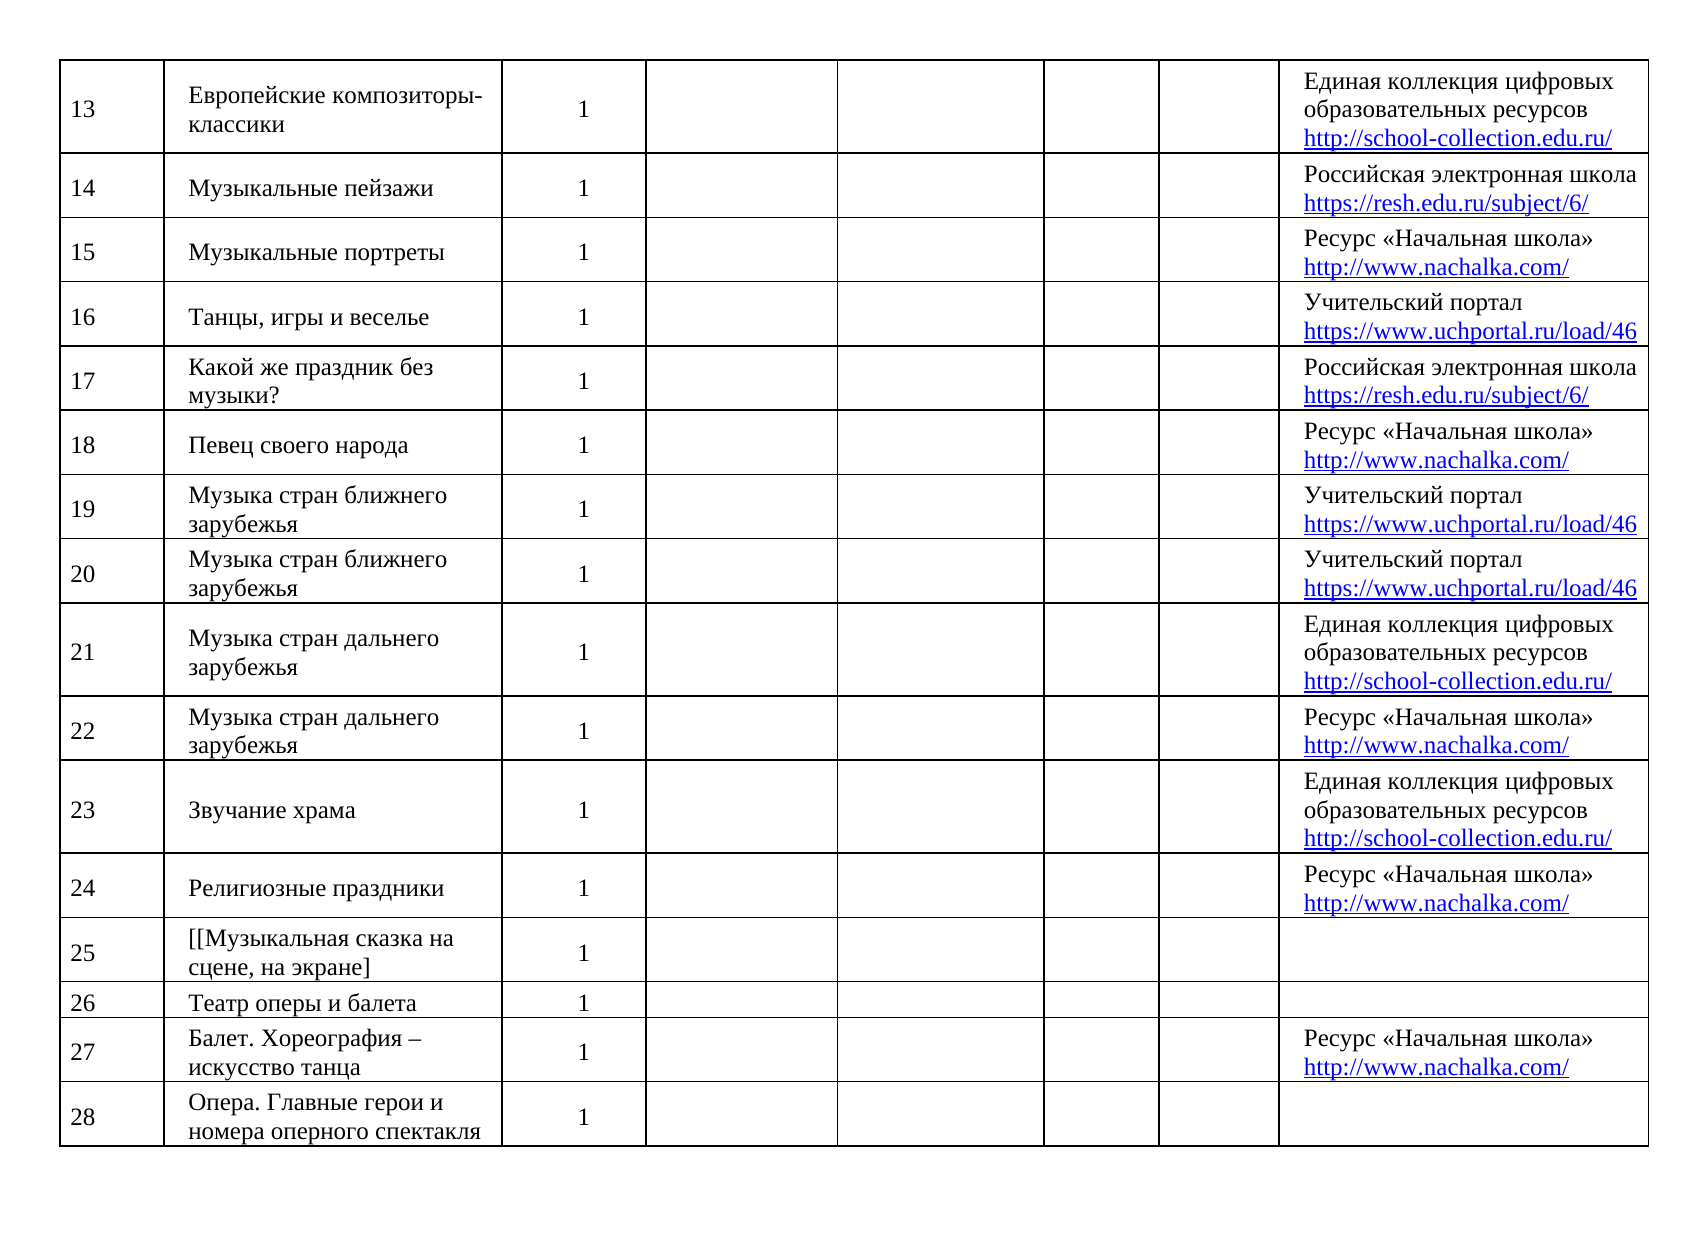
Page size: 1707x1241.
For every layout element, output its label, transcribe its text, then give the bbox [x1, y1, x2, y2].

table_cell 13 [61, 61, 163, 152]
table_cell 1 [503, 61, 645, 152]
table_cell 1 [503, 154, 645, 216]
table_cell [838, 475, 1043, 538]
table_cell Учительский портал https://www.uchportal.ru/load/46 [1280, 539, 1648, 602]
table_cell 24 [61, 854, 163, 917]
table_cell 1 [503, 982, 645, 1016]
table_cell 1 [503, 604, 645, 695]
table_cell [838, 61, 1043, 152]
table_cell Музыка стран ближнего зарубежья [165, 539, 501, 602]
table_cell Театр оперы и балета [165, 982, 501, 1016]
table_cell Ресурс «Начальная школа» http://www.nachalka.com/ [1280, 854, 1648, 917]
table_cell [838, 761, 1043, 852]
table_cell 18 [61, 411, 163, 473]
table_cell [647, 604, 837, 695]
table_cell [838, 1018, 1043, 1081]
table_cell 25 [61, 918, 163, 981]
table_cell [647, 61, 837, 152]
table_cell [1045, 61, 1158, 152]
table_cell 15 [61, 218, 163, 281]
table_cell [1160, 475, 1278, 538]
table_cell 14 [61, 154, 163, 216]
table_cell [1160, 1082, 1278, 1145]
table_cell Музыкальные портреты [165, 218, 501, 281]
table_cell Музыка стран дальнего зарубежья [165, 697, 501, 759]
table_cell [1280, 982, 1648, 1016]
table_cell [1280, 61, 1648, 152]
table_cell [838, 539, 1043, 602]
table_cell [1045, 218, 1158, 281]
table_cell [838, 697, 1043, 759]
table_cell [647, 411, 837, 473]
table_cell [647, 982, 837, 1016]
table_cell [1160, 411, 1278, 473]
table_cell Музыка стран ближнего зарубежья [165, 475, 501, 538]
table_cell [647, 1082, 837, 1145]
table_cell [1045, 347, 1158, 409]
table_cell Ресурс «Начальная школа» http://www.nachalka.com/ [1280, 1018, 1648, 1081]
table_cell Учительский портал https://www.uchportal.ru/load/46 [1280, 282, 1648, 345]
table_cell [1045, 1082, 1158, 1145]
table_cell [1160, 761, 1278, 852]
table_cell [1160, 61, 1278, 152]
table_cell [838, 982, 1043, 1016]
table_cell Единая коллекция цифровых образовательных ресурсов http://school-collection.edu.ru/ [1280, 761, 1648, 852]
table_cell 1 [503, 475, 645, 538]
table_cell 1 [503, 1082, 645, 1145]
table_cell [1045, 854, 1158, 917]
table_cell [1280, 1082, 1648, 1145]
table_cell 1 [503, 1018, 645, 1081]
table_cell [647, 539, 837, 602]
table_cell Музыкальные пейзажи [165, 154, 501, 216]
table_cell [647, 854, 837, 917]
table_cell Танцы, игры и веселье [165, 282, 501, 345]
table_cell Ресурс «Начальная школа» http://www.nachalka.com/ [1280, 411, 1648, 473]
table_cell [838, 918, 1043, 981]
table_cell Религиозные праздники [165, 854, 501, 917]
table_cell [1160, 218, 1278, 281]
table_cell [1045, 475, 1158, 538]
table_cell [838, 411, 1043, 473]
table_cell [647, 761, 837, 852]
table_cell [647, 218, 837, 281]
table_cell Звучание храма [165, 761, 501, 852]
table_cell Российская электронная школа https://resh.edu.ru/subject/6/ [1280, 347, 1648, 409]
table_cell [838, 347, 1043, 409]
table_cell [838, 604, 1043, 695]
table_cell 23 [61, 761, 163, 852]
table_cell [1045, 918, 1158, 981]
table_cell 1 [503, 282, 645, 345]
table_cell [1160, 154, 1278, 216]
table_cell 27 [61, 1018, 163, 1081]
table_cell 1 [503, 411, 645, 473]
table_cell 22 [61, 697, 163, 759]
table_cell [1160, 697, 1278, 759]
table_cell Европейские композиторы-классики [165, 61, 501, 152]
table_cell [1045, 539, 1158, 602]
table_cell Российская электронная школа https://resh.edu.ru/subject/6/ [1280, 154, 1648, 216]
table_cell Опера. Главные герои и номера оперного спектакля [165, 1082, 501, 1145]
table_cell 1 [503, 854, 645, 917]
table_cell Учительский портал https://www.uchportal.ru/load/46 [1280, 475, 1648, 538]
table_cell Музыка стран дальнего зарубежья [165, 604, 501, 695]
table_cell [838, 1082, 1043, 1145]
table_cell 26 [61, 982, 163, 1016]
table_cell [[Музыкальная сказка на сцене, на экране] [165, 918, 501, 981]
table_cell [1160, 1018, 1278, 1081]
table_cell [1045, 761, 1158, 852]
table_cell [647, 697, 837, 759]
table_cell 20 [61, 539, 163, 602]
table_cell [838, 282, 1043, 345]
table_cell [1160, 282, 1278, 345]
table_cell [1045, 154, 1158, 216]
table_cell Ресурс «Начальная школа» http://www.nachalka.com/ [1280, 218, 1648, 281]
table_cell 1 [503, 347, 645, 409]
table_cell [1045, 982, 1158, 1016]
table_cell [1160, 347, 1278, 409]
table_cell [838, 218, 1043, 281]
table_cell [1160, 918, 1278, 981]
table_cell Какой же праздник без музыки? [165, 347, 501, 409]
table_cell Единая коллекция цифровых образовательных ресурсов http://school-collection.edu.ru/ [1280, 604, 1648, 695]
table_cell Ресурс «Начальная школа» http://www.nachalka.com/ [1280, 697, 1648, 759]
table_cell [1160, 539, 1278, 602]
table_cell [1045, 282, 1158, 345]
table_cell [1160, 854, 1278, 917]
table_cell [647, 347, 837, 409]
table_cell Балет. Хореография – искусство танца [165, 1018, 501, 1081]
table_cell [647, 1018, 837, 1081]
table_cell 17 [61, 347, 163, 409]
table_cell 1 [503, 761, 645, 852]
table_cell 1 [503, 218, 645, 281]
table_cell 28 [61, 1082, 163, 1145]
table_cell [647, 475, 837, 538]
table_cell [1045, 411, 1158, 473]
table_cell [1045, 604, 1158, 695]
table_cell 1 [503, 918, 645, 981]
table_cell [1160, 982, 1278, 1016]
table_cell 1 [503, 697, 645, 759]
table_cell [1160, 604, 1278, 695]
table_cell [647, 282, 837, 345]
table_cell [838, 154, 1043, 216]
table_cell [1045, 1018, 1158, 1081]
table_cell 21 [61, 604, 163, 695]
table_cell [838, 854, 1043, 917]
table_cell [1045, 697, 1158, 759]
table_cell [647, 918, 837, 981]
table_cell Певец своего народа [165, 411, 501, 473]
table_cell 1 [503, 539, 645, 602]
table_cell [1280, 918, 1648, 981]
table_cell [647, 154, 837, 216]
table_cell 19 [61, 475, 163, 538]
table_cell 16 [61, 282, 163, 345]
